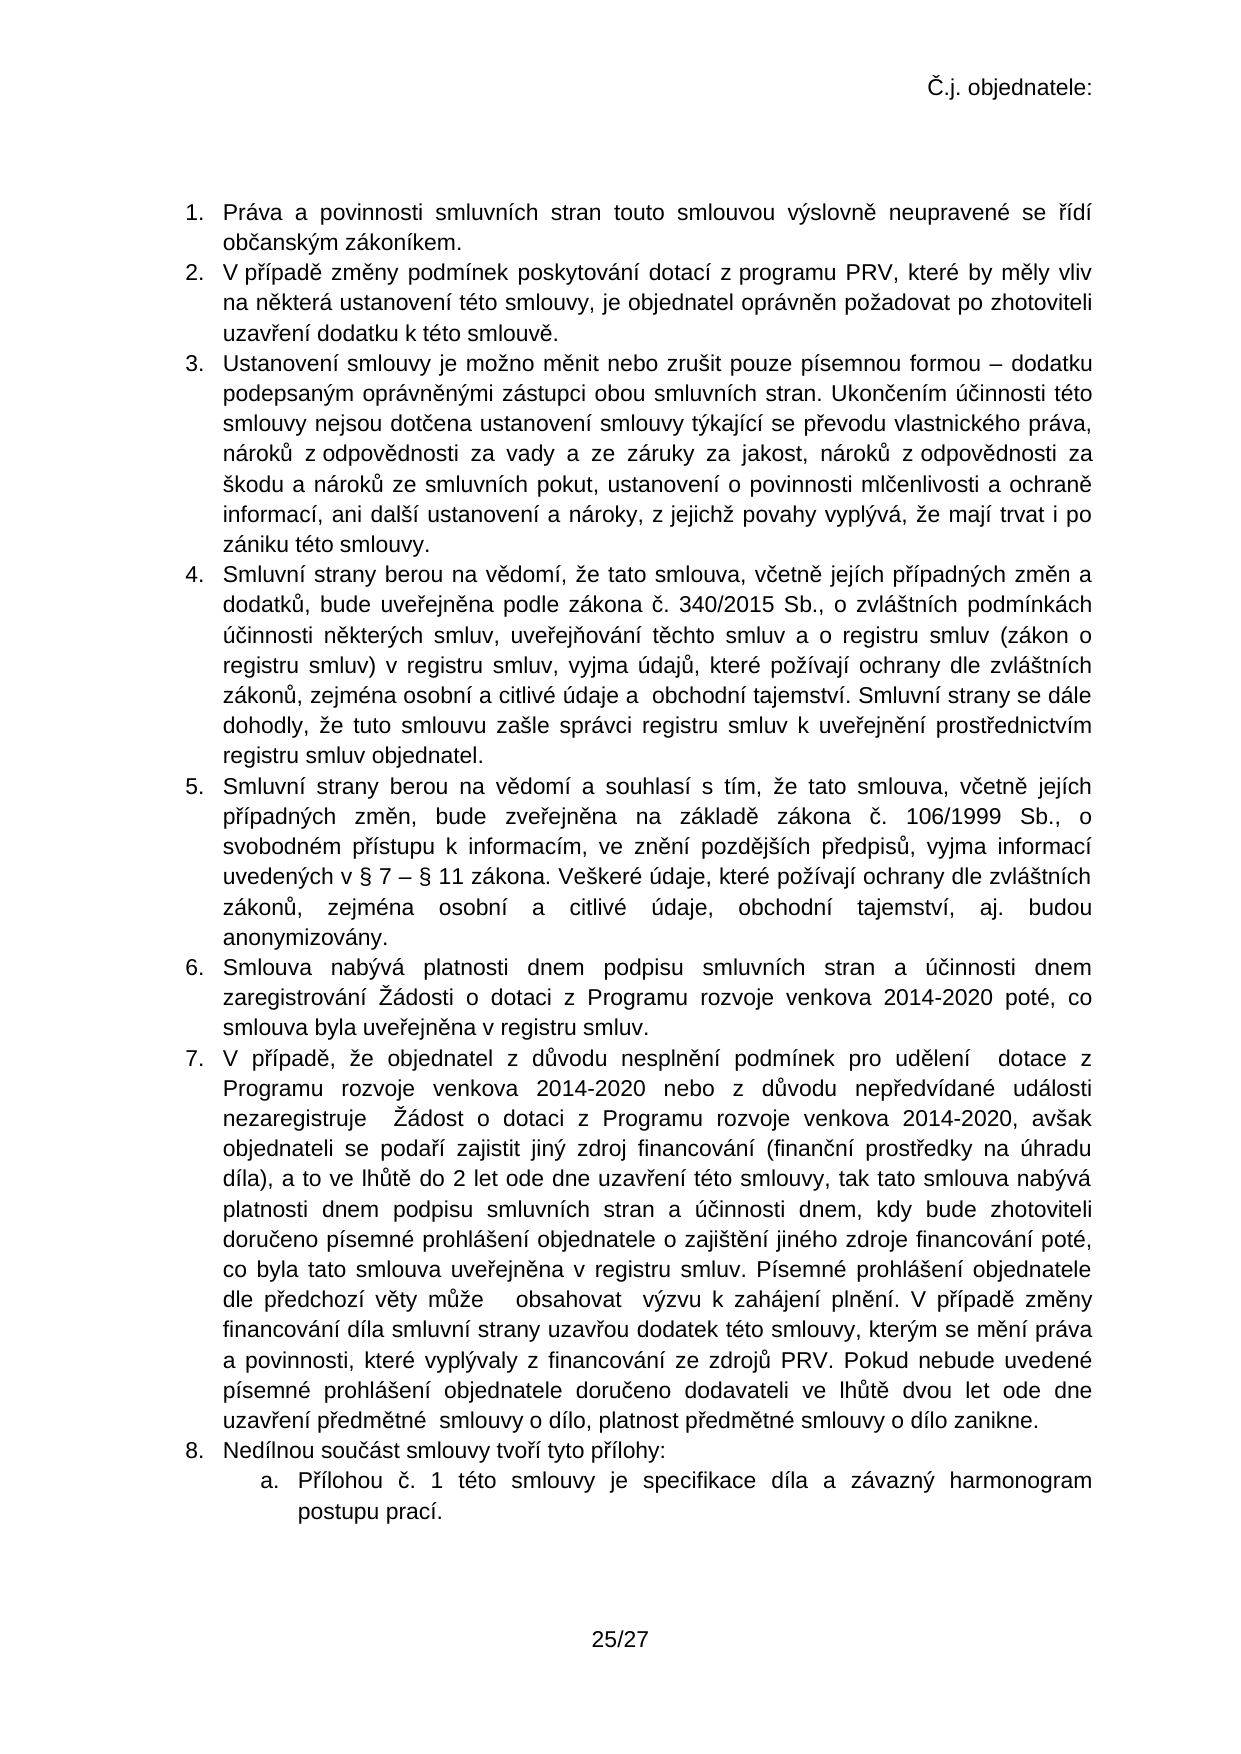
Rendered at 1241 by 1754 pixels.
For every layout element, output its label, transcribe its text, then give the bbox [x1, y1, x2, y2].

list V případě změny podmínek poskytování dotací z programu PRV, které by měly vliv na některá ustanovení této smlouvy, je objednatel oprávněn požadovat po zhotoviteli uzavření dodatku k této smlouvě. [185, 259, 1093, 346]
list Smlouva nabývá platnosti dnem podpisu smluvních stran a účinnosti dnem zaregistrování Žádosti o dotaci z Programu rozvoje venkova 2014-2020 poté, co smlouva byla uveřejněna v registru smluv. [185, 954, 1093, 1041]
list Smluvní strany berou na vědomí a souhlasí s tím, že tato smlouva, včetně jejích případných změn, bude zveřejněna na základě zákona č. 106/1999 Sb., o svobodném přístupu k informacím, ve znění pozdějších předpisů, vyjma informací uvedených v § 7 – § 11 zákona. Veškeré údaje, které požívají ochrany dle zvláštních zákonů, zejména osobní a citlivé údaje, obchodní tajemství, aj. budou anonymizovány. [185, 773, 1093, 950]
list V případě, že objednatel z důvodu nesplnění podmínek pro udělení dotace z Programu rozvoje venkova 2014-2020 nebo z důvodu nepředvídané události nezaregistruje Žádost o dotaci z Programu rozvoje venkova 2014-2020, avšak objednateli se podaří zajistit jiný zdroj financování (finanční prostředky na úhradu díla), a to ve lhůtě do 2 let ode dne uzavření této smlouvy, tak tato smlouva nabývá platnosti dnem podpisu smluvních stran a účinnosti dnem, kdy bude zhotoviteli doručeno písemné prohlášení objednatele o zajištění jiného zdroje financování poté, co byla tato smlouva uveřejněna v registru smluv. Písemné prohlášení objednatele dle předchozí věty může obsahovat výzvu k zahájení plnění. V případě změny financování díla smluvní strany uzavřou dodatek této smlouvy, kterým se mění práva a povinnosti, které vyplývaly z financování ze zdrojů PRV. Pokud nebude uvedené písemné prohlášení objednatele doručeno dodavateli ve lhůtě dvou let ode dne uzavření předmětné smlouvy o dílo, platnost předmětné smlouvy o dílo zanikne. [185, 1044, 1093, 1433]
list Ustanovení smlouvy je možno měnit nebo zrušit pouze písemnou formou – dodatku podepsaným oprávněnými zástupci obou smluvních stran. Ukončením účinnosti této smlouvy nejsou dotčena ustanovení smlouvy týkající se převodu vlastnického práva, nároků z odpovědnosti za vady a ze záruky za jakost, nároků z odpovědnosti za škodu a nároků ze smluvních pokut, ustanovení o povinnosti mlčenlivosti a ochraně informací, ani další ustanovení a nároky, z jejichž povahy vyplývá, že mají trvat i po zániku této smlouvy. [185, 350, 1093, 557]
list Přílohou č. 1 této smlouvy je specifikace díla a závazný harmonogram postupu prací. [260, 1467, 1093, 1524]
list Nedílnou součást smlouvy tvoří tyto přílohy: [185, 1437, 1093, 1463]
list Smluvní strany berou na vědomí, že tato smlouva, včetně jejích případných změn a dodatků, bude uveřejněna podle zákona č. 340/2015 Sb., o zvláštních podmínkách účinnosti některých smluv, uveřejňování těchto smluv a o registru smluv (zákon o registru smluv) v registru smluv, vyjma údajů, které požívají ochrany dle zvláštních zákonů, zejména osobní a citlivé údaje a obchodní tajemství. Smluvní strany se dále dohodly, že tuto smlouvu zašle správci registru smluv k uveřejnění prostřednictvím registru smluv objednatel. [185, 561, 1093, 769]
list Práva a povinnosti smluvních stran touto smlouvou výslovně neupravené se řídí občanským zákoníkem. [185, 199, 1093, 255]
